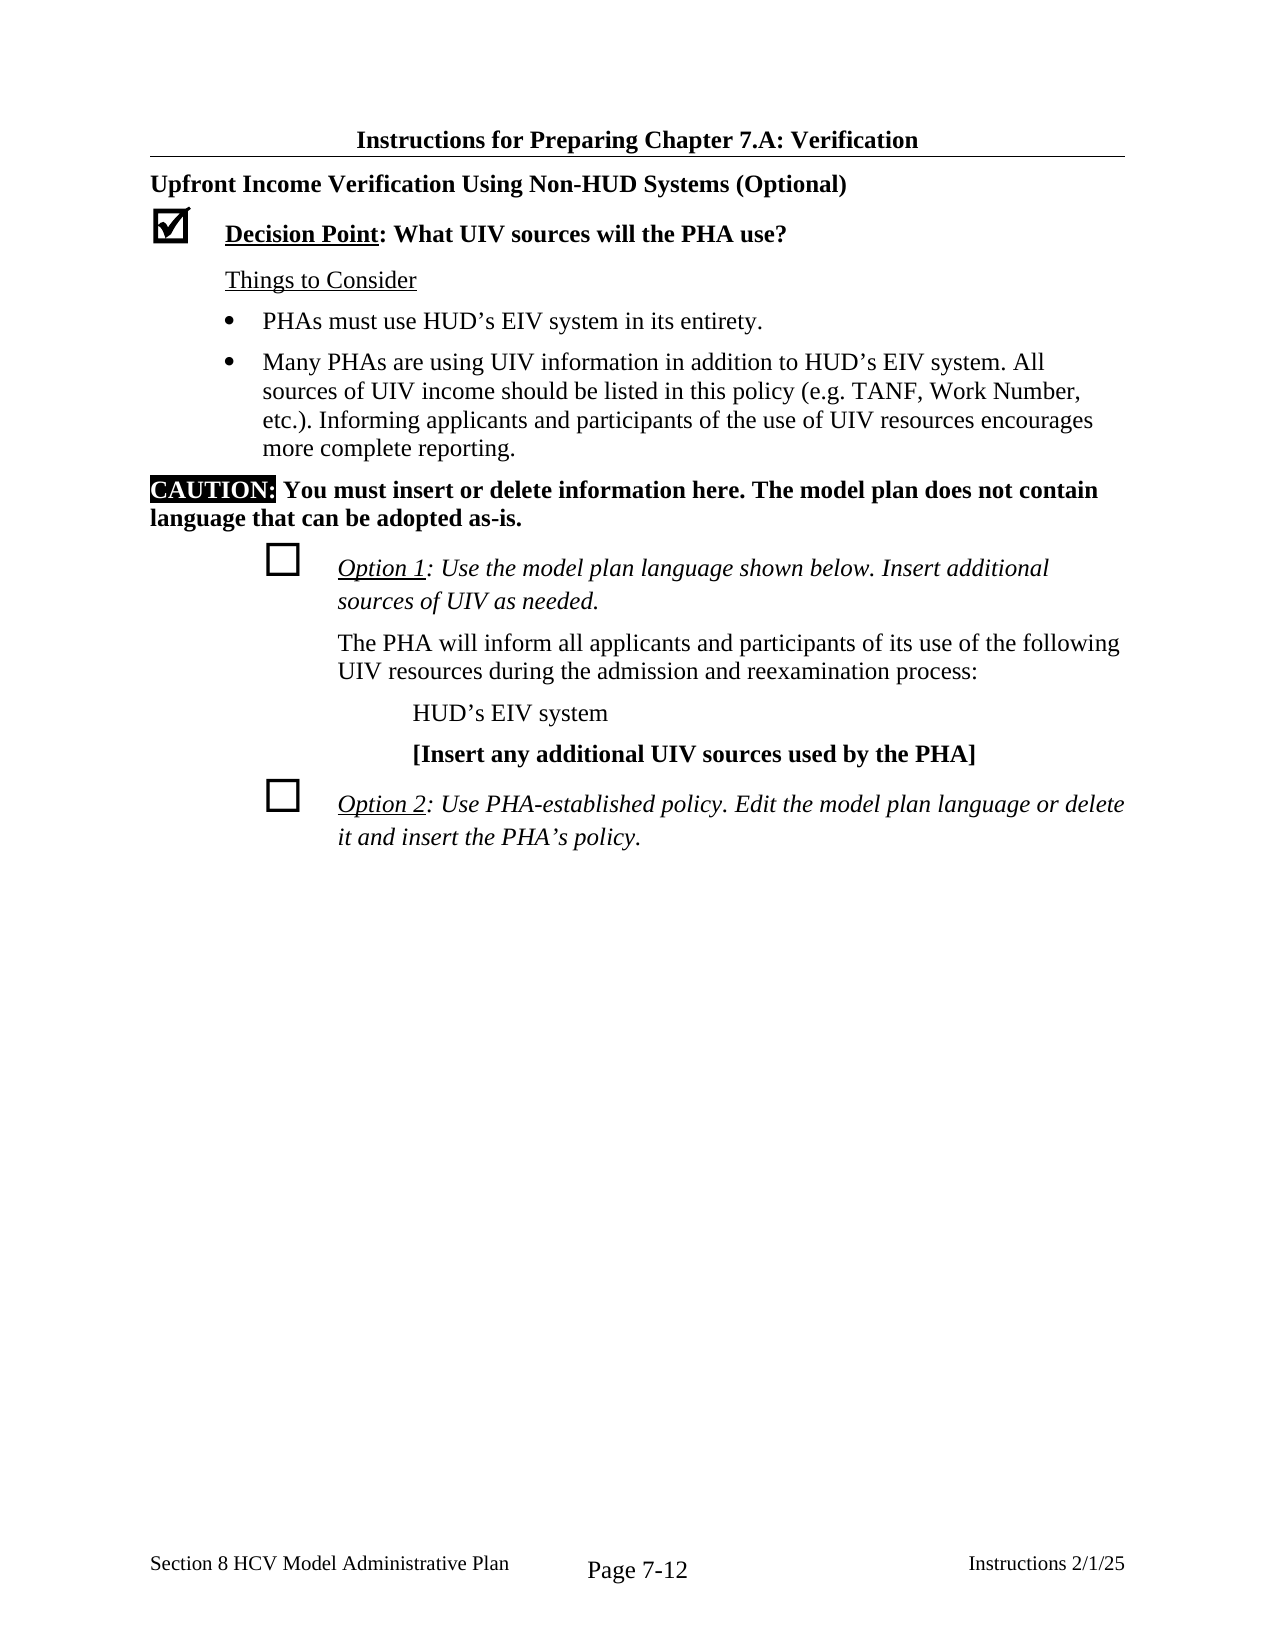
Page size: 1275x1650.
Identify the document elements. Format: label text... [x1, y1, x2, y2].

text Decision Point: What UIV sources will the PHA use? [150, 211, 1125, 252]
text Things to Consider [225, 265, 1125, 293]
text The PHA will inform all applicants and participants of its use of the following UIV resources during the admission and reexamination process: [337, 628, 1125, 685]
text Upfront Income Verification Using Non-HUD Systems (Optional) [150, 169, 1125, 198]
text HUD’s EIV system [412, 698, 1125, 726]
list Many PHAs are using UIV information in addition to HUD’s EIV system. All sources of UIV income should be listed in this policy (e.g. TANF, Work Number, etc.). Informing applicants and participants of the use of UIV resources encourages more complete reporting. [225, 347, 1125, 462]
list PHAs must use HUD’s EIV system in its entirety. [225, 306, 1125, 335]
text [Insert any additional UIV sources used by the PHA] [412, 739, 1125, 768]
text Option 1: Use the model plan language shown below. Insert additional sources of UIV as needed. [262, 545, 1125, 615]
text Option 2: Use PHA-established policy. Edit the model plan language or delete it and insert the PHA’s policy. [262, 780, 1125, 851]
text CAUTION: You must insert or delete information here. The model plan does not contain language that can be adopted as-is. [150, 475, 1125, 532]
